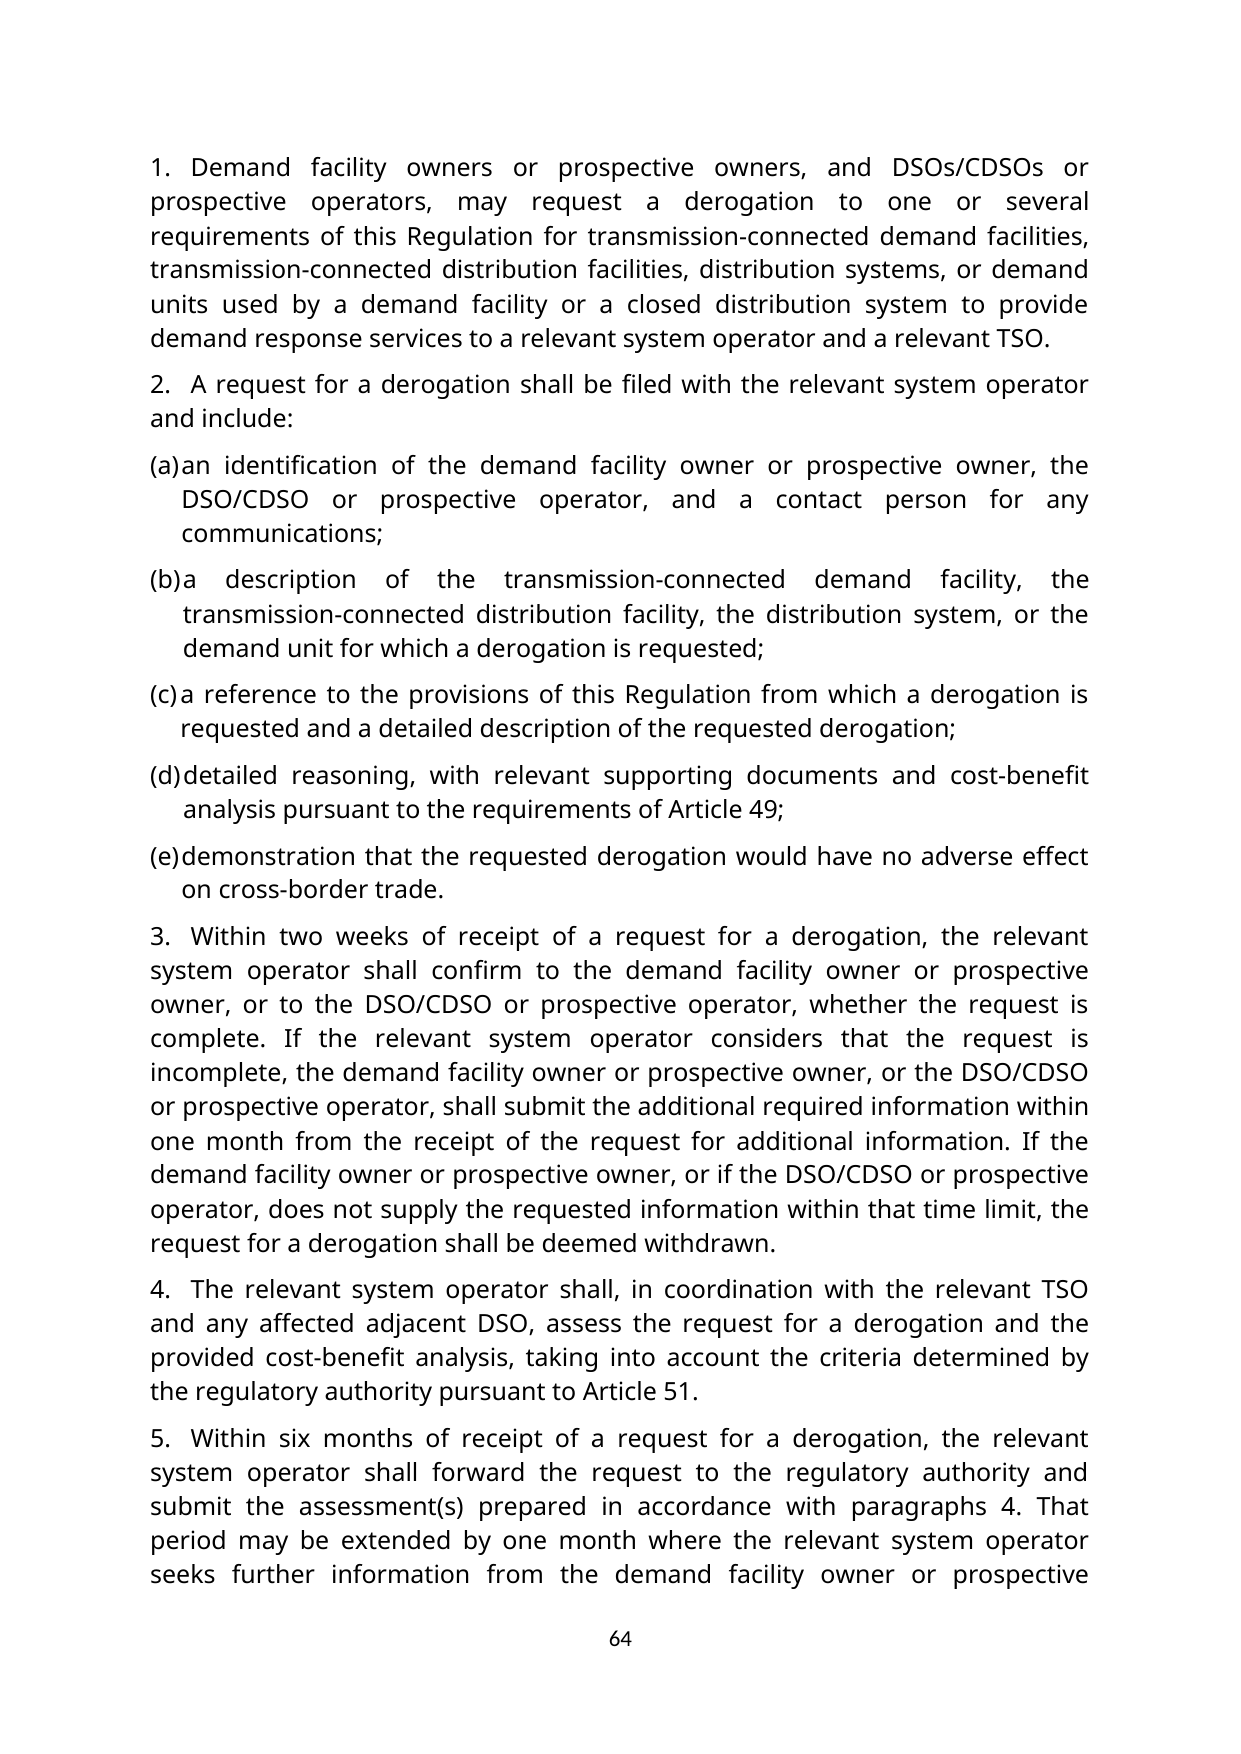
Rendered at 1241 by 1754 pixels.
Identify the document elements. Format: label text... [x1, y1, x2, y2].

table_header a description of the transmission-connected demand facility, the transmission-connected distribution facility, the distribution system, or the demand unit for which a derogation is requested; [183, 550, 1090, 664]
table_header (a) [150, 435, 181, 550]
table_header (d) [150, 745, 183, 826]
text 3. Within two weeks of receipt of a request for a derogation, the relevant system operator shall confirm to the demand facility owner or prospective owner, or to the DSO/CDSO or prospective operator, whether the request is complete. If the relevant system operator considers that the request is incomplete, the demand facility owner or prospective owner, or the DSO/CDSO or prospective operator, shall submit the additional required information within one month from the receipt of the request for additional information. If the demand facility owner or prospective owner, or if the DSO/CDSO or prospective operator, does not supply the requested information within that time limit, the request for a derogation shall be deemed withdrawn. [150, 919, 1090, 1259]
table_header demonstration that the requested derogation would have no adverse effect on cross-border trade. [181, 826, 1090, 906]
table_header a reference to the provisions of this Regulation from which a derogation is requested and a detailed description of the requested derogation; [180, 664, 1090, 745]
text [150, 1421, 1090, 1591]
text 4. The relevant system operator shall, in coordination with the relevant TSO and any affected adjacent DSO, assess the request for a derogation and the provided cost-benefit analysis, taking into account the criteria determined by the regulatory authority pursuant to Article 51. [150, 1272, 1090, 1408]
table_header detailed reasoning, with relevant supporting documents and cost-benefit analysis pursuant to the requirements of Article 49; [183, 745, 1090, 826]
text 1. Demand facility owners or prospective owners, and DSOs/CDSOs or prospective operators, may request a derogation to one or several requirements of this Regulation for transmission-connected demand facilities, transmission-connected distribution facilities, distribution systems, or demand units used by a demand facility or a closed distribution system to provide demand response services to a relevant system operator and a relevant TSO. [150, 150, 1090, 354]
text 2. A request for a derogation shall be filed with the relevant system operator and include: [150, 367, 1090, 435]
table_header an identification of the demand facility owner or prospective owner, the DSO/CDSO or prospective operator, and a contact person for any communications; [181, 435, 1090, 550]
table_header (e) [150, 826, 181, 906]
table_header (c) [150, 664, 180, 745]
table_header (b) [150, 550, 183, 664]
